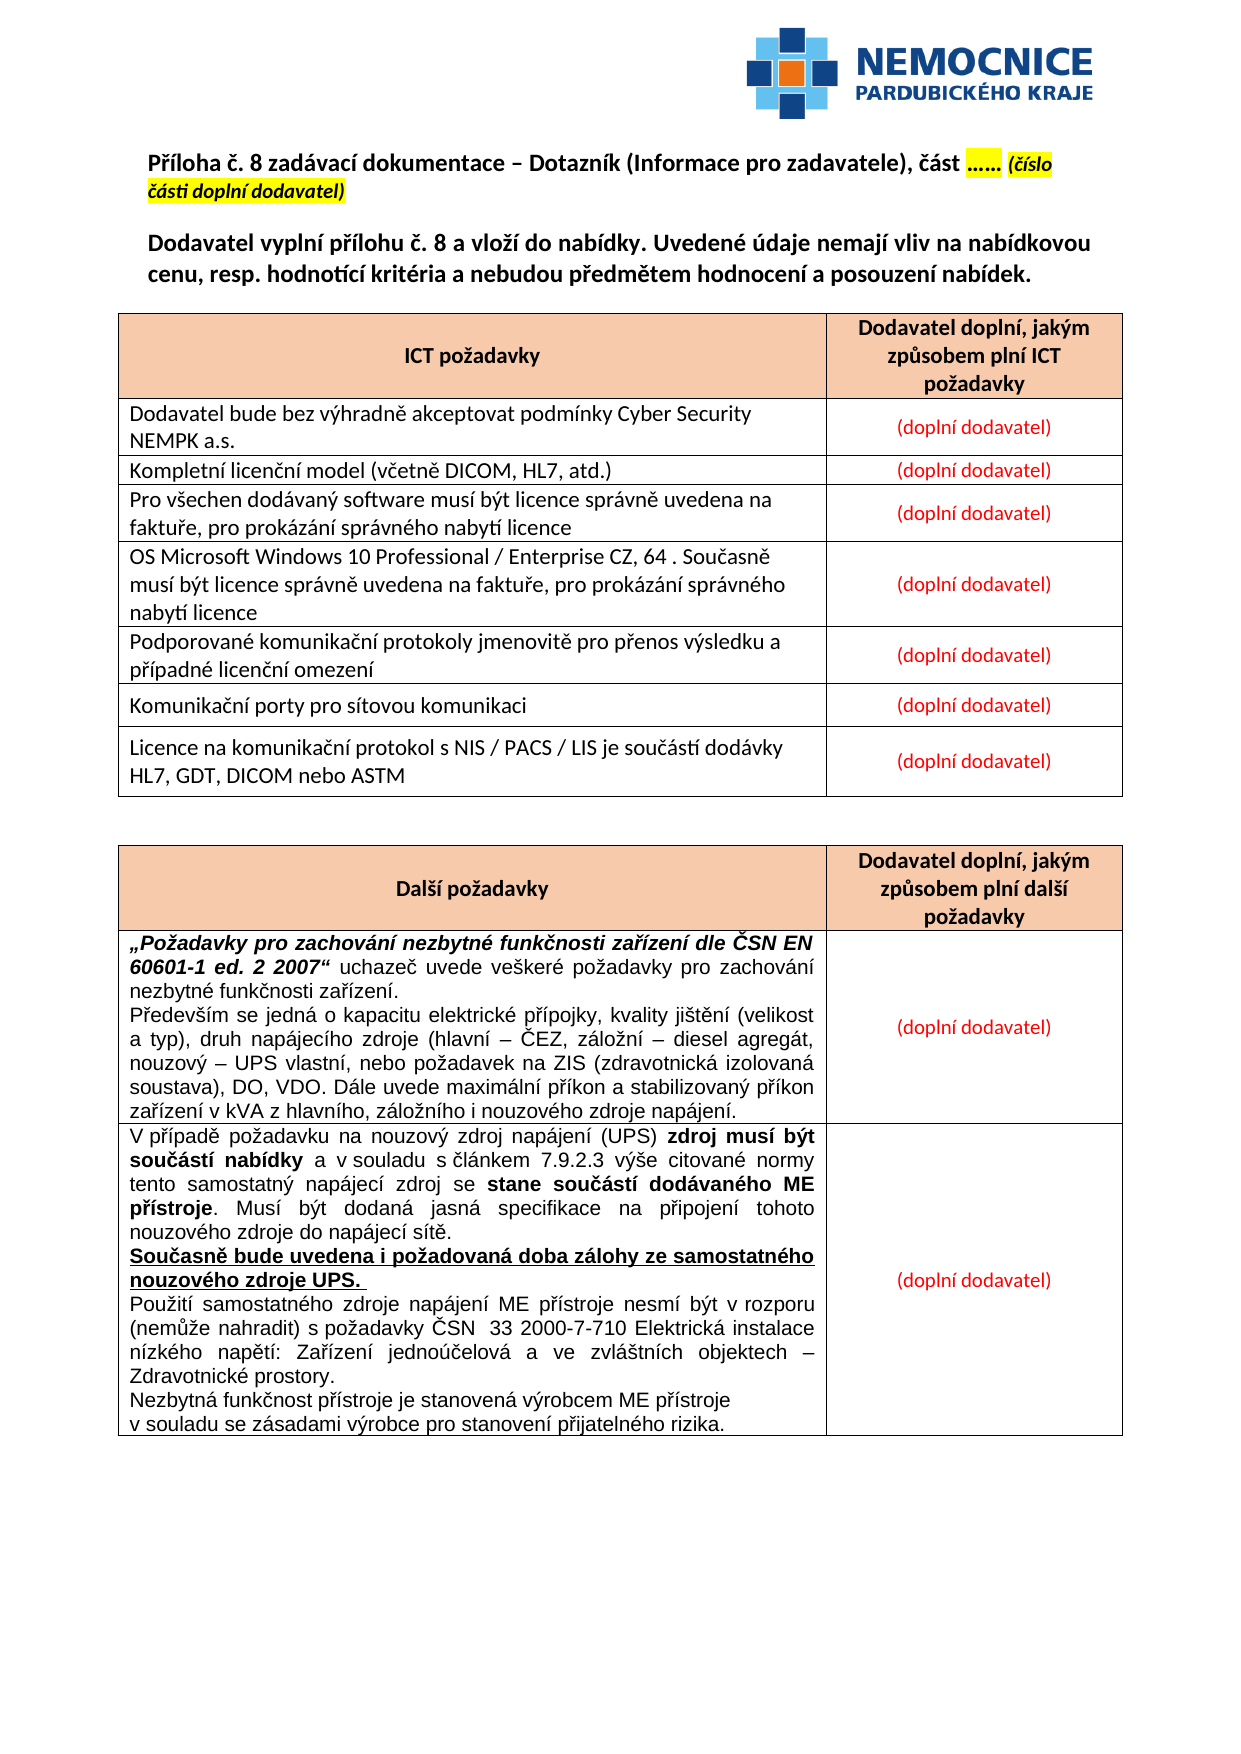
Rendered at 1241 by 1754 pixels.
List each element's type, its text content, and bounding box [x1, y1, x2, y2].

table_cell (doplní dodavatel) [827, 485, 1122, 541]
table_cell (doplní dodavatel) [827, 684, 1122, 726]
table_header ICT požadavky [119, 314, 826, 398]
table_cell (doplní dodavatel) [827, 399, 1122, 455]
table_cell (doplní dodavatel) [827, 931, 1122, 1123]
table_header Další požadavky [119, 846, 826, 930]
table_cell V případě požadavku na nouzový zdroj napájení (UPS) zdroj musí být součástí nabídky a v souladu s článkem 7.9.2.3 výše citované normy tento samostatný napájecí zdroj se stane součástí dodávaného ME přístroje. Musí být dodaná jasná specifikace na připojení tohoto nouzového zdroje do napájecí sítě. Současně bude uvedena i požadovaná doba zálohy ze samostatného nouzového zdroje UPS. Použití samostatného zdroje napájení ME přístroje nesmí být v rozporu (nemůže nahradit) s požadavky ČSN 33 2000-7-710 Elektrická instalace nízkého napětí: Zařízení jednoúčelová a ve zvláštních objektech – Zdravotnické prostory. Nezbytná funkčnost přístroje je stanovená výrobcem ME přístroje v souladu se zásadami výrobce pro stanovení přijatelného rizika. [119, 1124, 826, 1435]
table_cell Licence na komunikační protokol s NIS / PACS / LIS je součástí dodávky HL7, GDT, DICOM nebo ASTM [119, 727, 826, 796]
table_header Dodavatel doplní, jakým způsobem plní další požadavky [827, 846, 1122, 930]
text Dodavatel vyplní přílohu č. 8 a vloží do nabídky. Uvedené údaje nemají vliv na nabídkovou cenu, resp. hodnotící kritéria a nebudou předmětem hodnocení a posouzení nabídek. [148, 227, 1093, 288]
picture [745, 26, 1093, 120]
table_cell (doplní dodavatel) [827, 727, 1122, 796]
table_cell (doplní dodavatel) [827, 456, 1122, 484]
text Příloha č. 8 zadávací dokumentace – Dotazník (Informace pro zadavatele), část …… (číslo části doplní dodavatel) [148, 148, 1093, 203]
table_cell (doplní dodavatel) [827, 627, 1122, 683]
table_cell (doplní dodavatel) [827, 1124, 1122, 1435]
table_cell (doplní dodavatel) [827, 542, 1122, 626]
table_cell „Požadavky pro zachování nezbytné funkčnosti zařízení dle ČSN EN 60601-1 ed. 2 2007“ uchazeč uvede veškeré požadavky pro zachování nezbytné funkčnosti zařízení. Především se jedná o kapacitu elektrické přípojky, kvality jištění (velikost a typ), druh napájecího zdroje (hlavní – ČEZ, záložní – diesel agregát, nouzový – UPS vlastní, nebo požadavek na ZIS (zdravotnická izolovaná soustava), DO, VDO. Dále uvede maximální příkon a stabilizovaný příkon zařízení v kVA z hlavního, záložního i nouzového zdroje napájení. [119, 931, 826, 1123]
table_header Dodavatel doplní, jakým způsobem plní ICT požadavky [827, 314, 1122, 398]
table_cell Komunikační porty pro sítovou komunikaci [119, 684, 826, 726]
table_cell Pro všechen dodávaný software musí být licence správně uvedena na faktuře, pro prokázání správného nabytí licence [119, 485, 826, 541]
table_cell OS Microsoft Windows 10 Professional / Enterprise CZ, 64 . Současně musí být licence správně uvedena na faktuře, pro prokázání správného nabytí licence [119, 542, 826, 626]
table_cell Podporované komunikační protokoly jmenovitě pro přenos výsledku a případné licenční omezení [119, 627, 826, 683]
table_cell Dodavatel bude bez výhradně akceptovat podmínky Cyber Security NEMPK a.s. [119, 399, 826, 455]
table_cell Kompletní licenční model (včetně DICOM, HL7, atd.) [119, 456, 826, 484]
